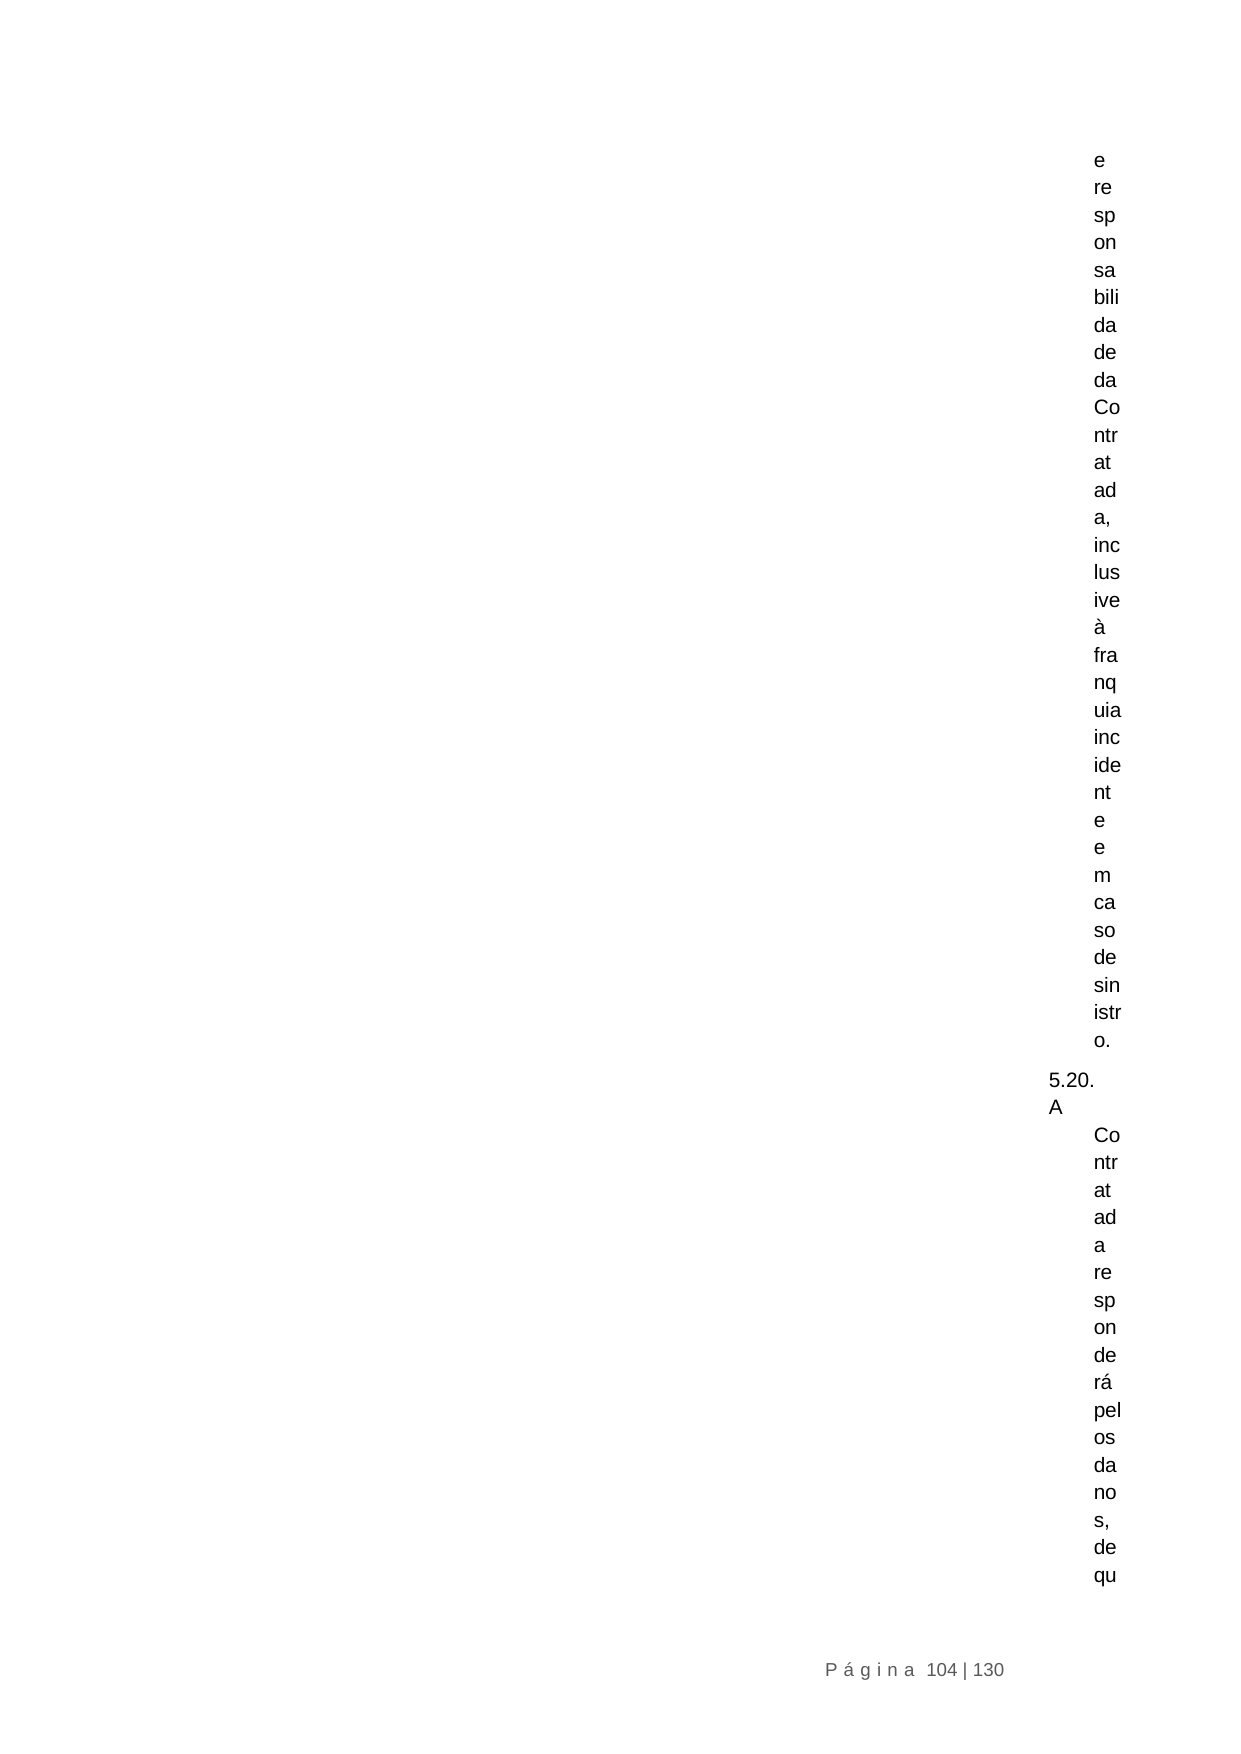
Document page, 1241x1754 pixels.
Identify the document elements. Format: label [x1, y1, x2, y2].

text [1048, 148, 1122, 1052]
text [1048, 1068, 1122, 1587]
